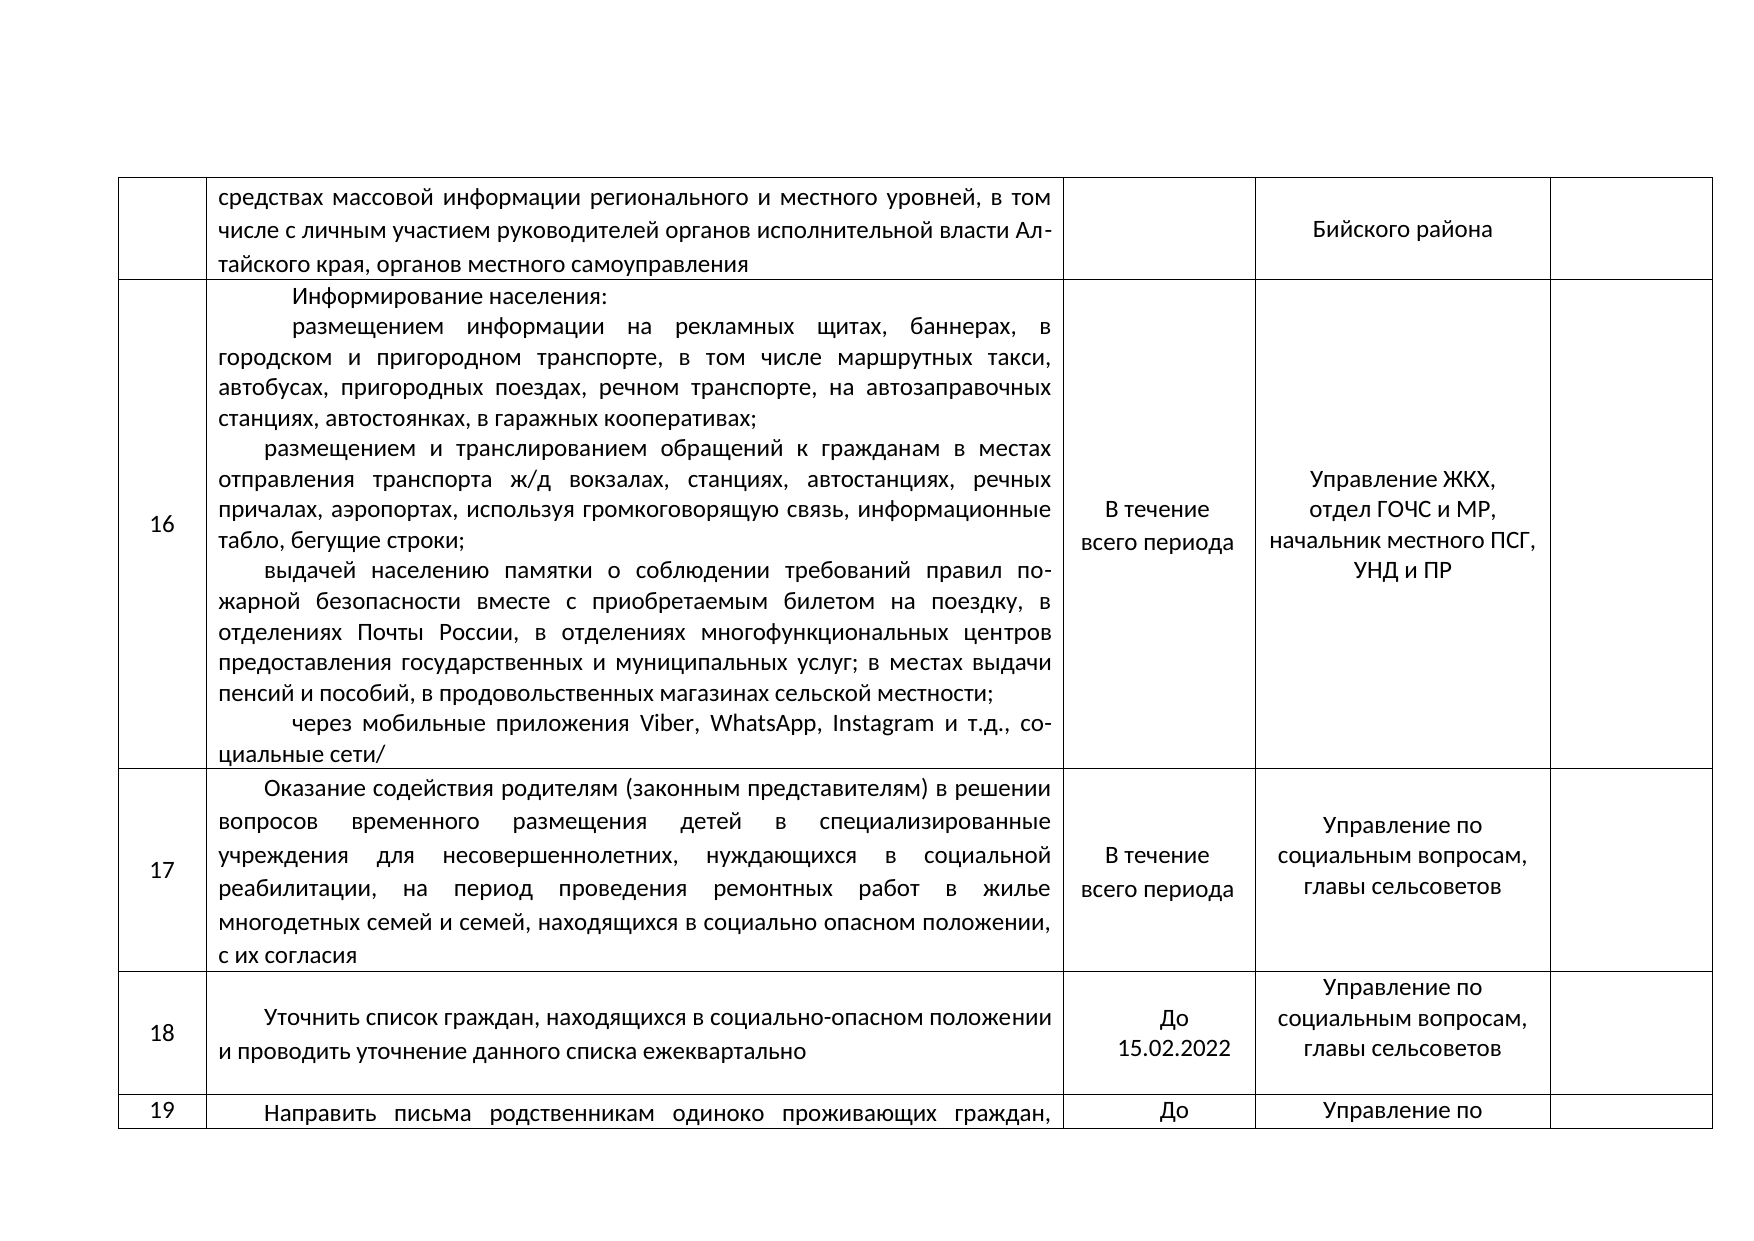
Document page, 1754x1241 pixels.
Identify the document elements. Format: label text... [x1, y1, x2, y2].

table_cell [1551, 769, 1712, 971]
table_cell До 15.02.2022 [1064, 972, 1255, 1094]
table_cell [207, 1095, 1063, 1128]
table_cell [1551, 178, 1712, 279]
table_cell В течение всего периода [1064, 280, 1255, 768]
table_cell [1551, 1095, 1712, 1128]
table_cell 16 [119, 280, 206, 768]
table_cell [1551, 280, 1712, 768]
table_cell 15 [119, 178, 206, 279]
table_cell 17 [119, 769, 206, 971]
table_cell До 15.02.2022 [1064, 1095, 1255, 1128]
table_cell В течение всего периода [1064, 769, 1255, 971]
table_cell Управление по социальным вопросам, главы сельсоветов [1256, 972, 1550, 1094]
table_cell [1256, 178, 1550, 279]
table_cell 18 [119, 972, 206, 1094]
table_cell Уточнить список граждан, находящихся в социально-опасном положении и проводить уточнение данного списка ежеквартально [207, 972, 1063, 1094]
table_cell 19 [119, 1095, 206, 1128]
table_cell Управление ЖКХ, отдел ГОЧС и МР, начальник местного ПСГ, УНД и ПР [1256, 280, 1550, 768]
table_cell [1064, 178, 1255, 279]
table_cell [1551, 972, 1712, 1094]
table_cell Информирование населения: размещением информации на рекламных щитах, баннерах, в городском и пригородном транспорте, в том числе маршрутных такси, автобусах, пригородных поездах, речном транспорте, на автозаправочных станциях, автостоянках, в гаражных кооперативах; размещением и транслированием обращений к гражданам в местах отправления транспорта ж/д вокзалах, станциях, автостанциях, речных причалах, аэропортах, используя громкоговорящую связь, информационные табло, бегущие строки; выдачей населению памятки о соблюдении требований правил пожарной безопасности вместе с приобретаемым билетом на поездку, в отделениях Почты России, в отделениях многофункциональных центров предоставления государственных и муниципальных услуг; в местах выдачи пенсий и пособий, в продовольственных магазинах сельской местности; через мобильные приложения Viber, WhatsApp, Instagram и т.д., социальные сети/ [207, 280, 1063, 768]
table_cell Управление по социальным вопросам, главы сельсоветов [1256, 769, 1550, 971]
table_cell Оказание содействия родителям (законным представителям) в решении вопросов временного размещения детей в специализированные учреждения для несовершеннолетних, нуждающихся в социальной реабилитации, на период проведения ремонтных работ в жилье многодетных семей и семей, находящихся в социально опасном положении, с их согласия [207, 769, 1063, 971]
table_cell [207, 178, 1063, 279]
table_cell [1256, 1095, 1550, 1128]
